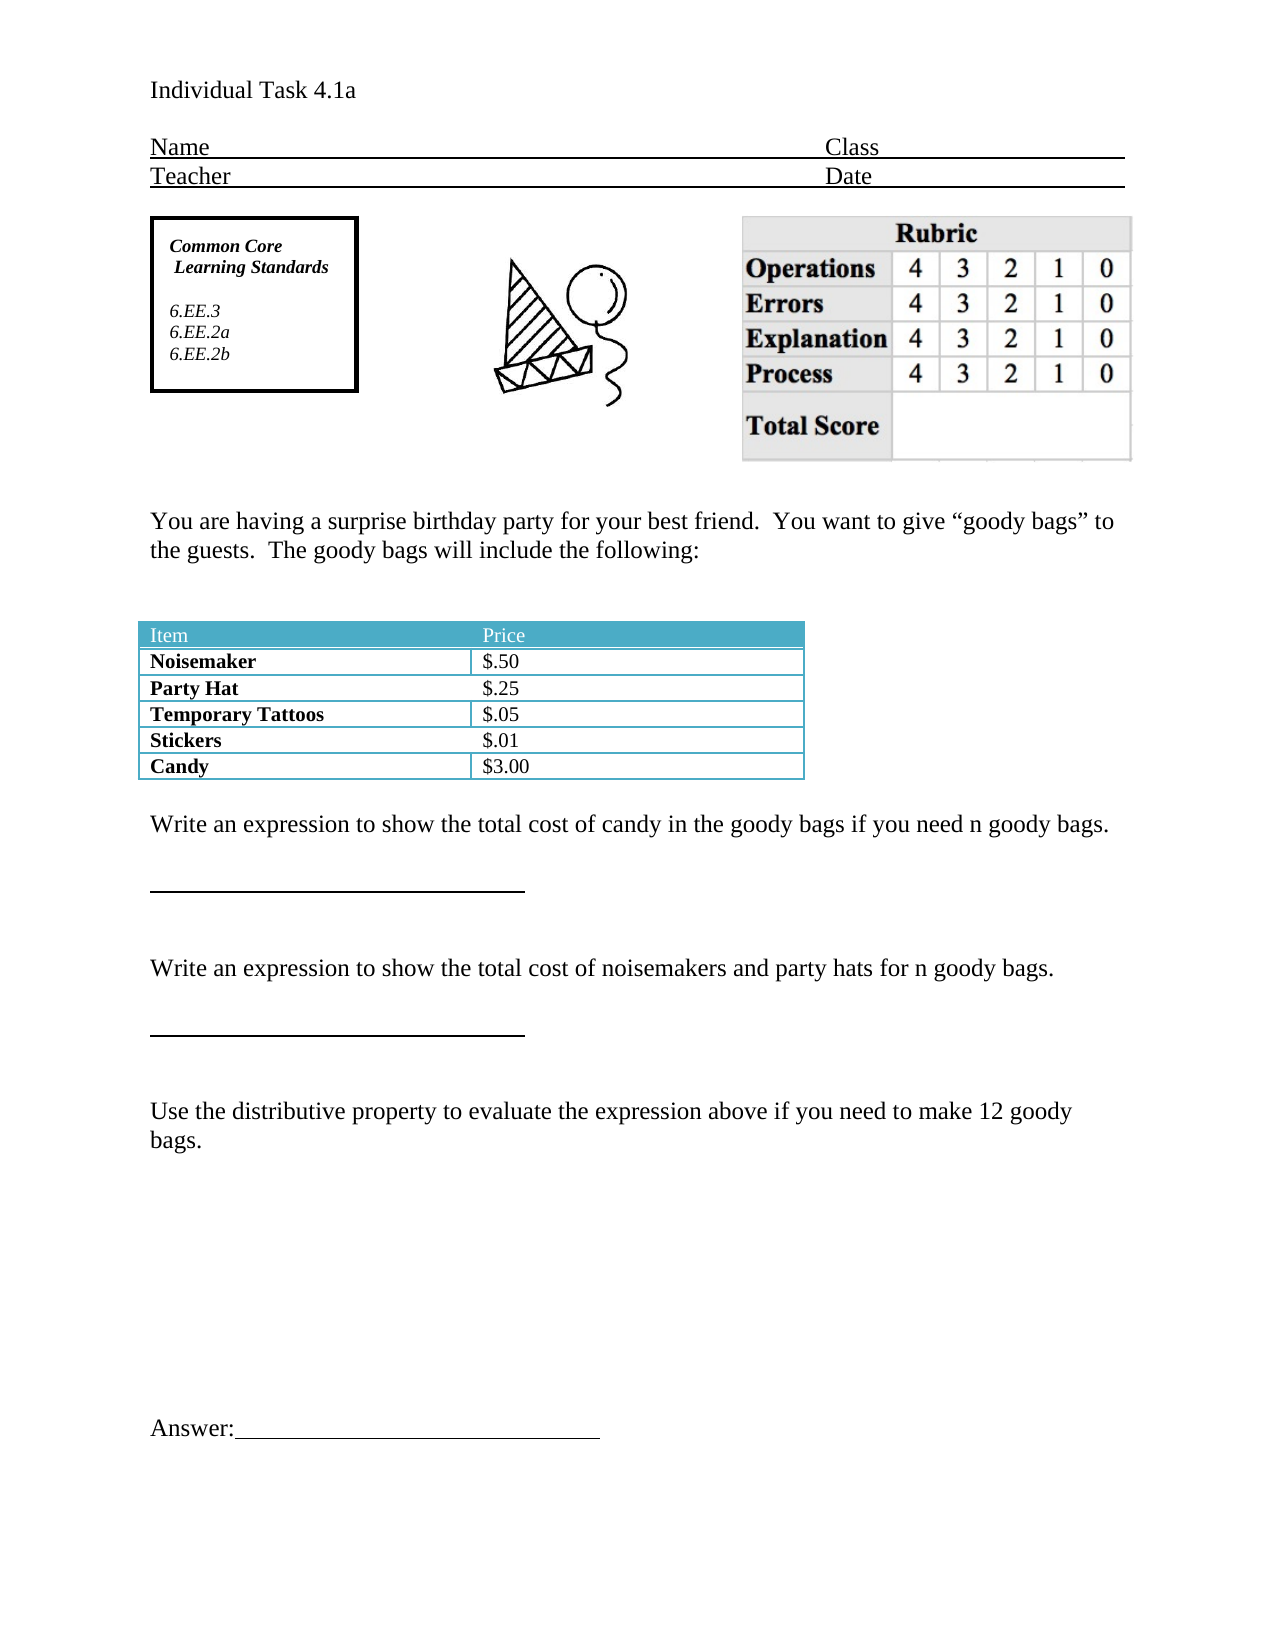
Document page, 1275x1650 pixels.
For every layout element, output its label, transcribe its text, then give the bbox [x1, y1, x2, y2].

table_cell $.25 [471, 676, 803, 700]
table_cell Stickers [140, 728, 471, 752]
table_cell $.05 [472, 702, 803, 726]
text Write an expression to show the total cost of noisemakers and party hats for n goody bags. [150, 953, 1125, 981]
picture [493, 257, 628, 407]
table_cell Noisemaker [140, 650, 470, 673]
table_cell $.01 [471, 728, 803, 752]
table_cell Party Hat [140, 676, 471, 700]
text Use the distributive property to evaluate the expression above if you need to make 12 goody bags. [150, 1096, 1125, 1154]
text Write an expression to show the total cost of candy in the goody bags if you need n goody bags. [150, 809, 1125, 838]
text Name Class [150, 132, 1125, 157]
table_cell $.50 [472, 650, 803, 673]
table_cell Temporary Tattoos [140, 702, 470, 726]
table_cell Candy [140, 754, 470, 778]
picture [741, 215, 1134, 463]
text Answer: [150, 1413, 1125, 1441]
text You are having a surprise birthday party for your best friend. You want to give “goody bags” to the guests. The goody bags will include the following: [150, 506, 1125, 564]
text Teacher Date [150, 161, 1125, 186]
table_cell $3.00 [472, 754, 803, 778]
table_header Item [140, 623, 471, 647]
table_header Price [471, 623, 803, 647]
